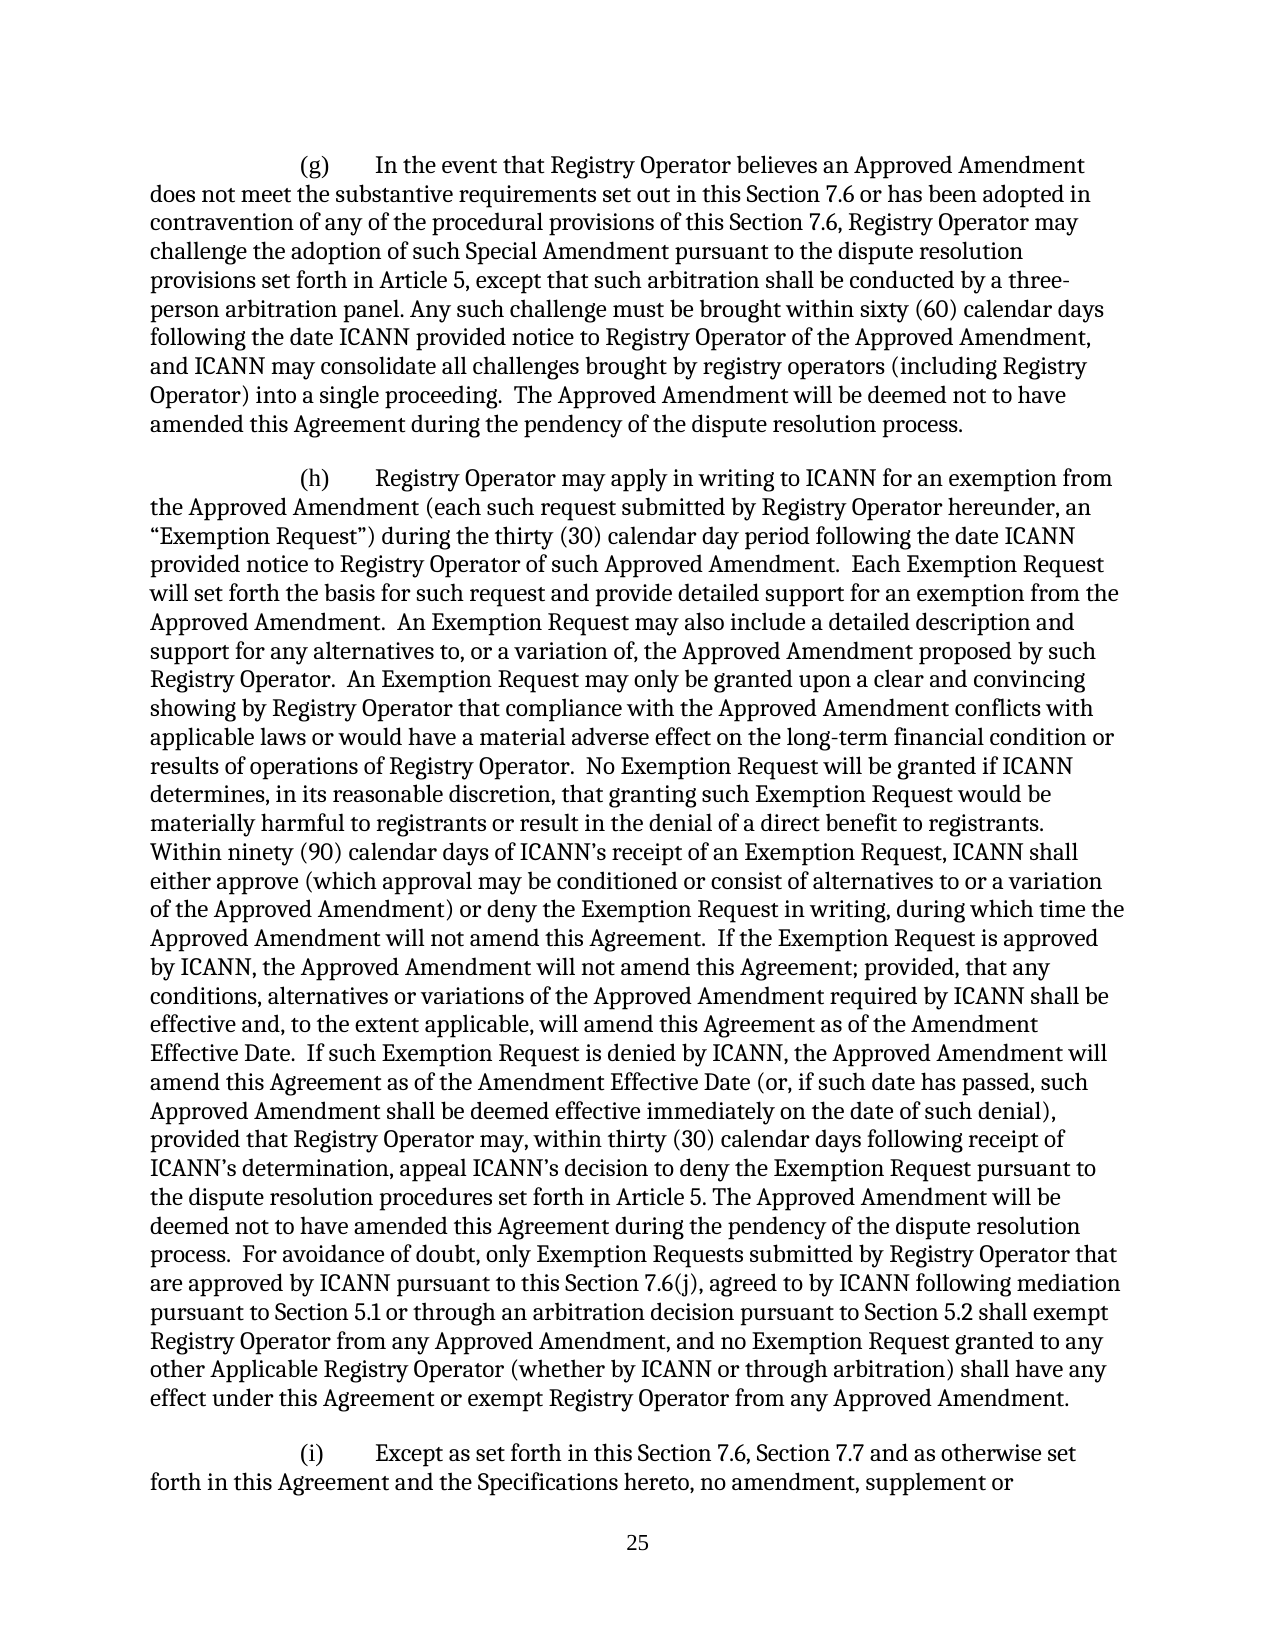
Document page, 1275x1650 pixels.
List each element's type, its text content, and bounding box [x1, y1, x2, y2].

list In the event that Registry Operator believes an Approved Amendment does not meet the substantive requirements set out in this Section 7.6 or has been adopted in contravention of any of the procedural provisions of this Section 7.6, Registry Operator may challenge the adoption of such Special Amendment pursuant to the dispute resolution provisions set forth in Article 5, except that such arbitration shall be conducted by a three-person arbitration panel. Any such challenge must be brought within sixty (60) calendar days following the date ICANN provided notice to Registry Operator of the Approved Amendment, and ICANN may consolidate all challenges brought by registry operators (including Registry Operator) into a single proceeding. The Approved Amendment will be deemed not to have amended this Agreement during the pendency of the dispute resolution process. [150, 150, 1125, 438]
list Registry Operator may apply in writing to ICANN for an exemption from the Approved Amendment (each such request submitted by Registry Operator hereunder, an “Exemption Request”) during the thirty (30) calendar day period following the date ICANN provided notice to Registry Operator of such Approved Amendment. Each Exemption Request will set forth the basis for such request and provide detailed support for an exemption from the Approved Amendment. An Exemption Request may also include a detailed description and support for any alternatives to, or a variation of, the Approved Amendment proposed by such Registry Operator. An Exemption Request may only be granted upon a clear and convincing showing by Registry Operator that compliance with the Approved Amendment conflicts with applicable laws or would have a material adverse effect on the long-term financial condition or results of operations of Registry Operator. No Exemption Request will be granted if ICANN determines, in its reasonable discretion, that granting such Exemption Request would be materially harmful to registrants or result in the denial of a direct benefit to registrants. Within ninety (90) calendar days of ICANN’s receipt of an Exemption Request, ICANN shall either approve (which approval may be conditioned or consist of alternatives to or a variation of the Approved Amendment) or deny the Exemption Request in writing, during which time the Approved Amendment will not amend this Agreement. If the Exemption Request is approved by ICANN, the Approved Amendment will not amend this Agreement; provided, that any conditions, alternatives or variations of the Approved Amendment required by ICANN shall be effective and, to the extent applicable, will amend this Agreement as of the Amendment Effective Date. If such Exemption Request is denied by ICANN, the Approved Amendment will amend this Agreement as of the Amendment Effective Date (or, if such date has passed, such Approved Amendment shall be deemed effective immediately on the date of such denial), provided that Registry Operator may, within thirty (30) calendar days following receipt of ICANN’s determination, appeal ICANN’s decision to deny the Exemption Request pursuant to the dispute resolution procedures set forth in Article 5. The Approved Amendment will be deemed not to have amended this Agreement during the pendency of the dispute resolution process. For avoidance of doubt, only Exemption Requests submitted by Registry Operator that are approved by ICANN pursuant to this Section 7.6(j), agreed to by ICANN following mediation pursuant to Section 5.1 or through an arbitration decision pursuant to Section 5.2 shall exempt Registry Operator from any Approved Amendment, and no Exemption Request granted to any other Applicable Registry Operator (whether by ICANN or through arbitration) shall have any effect under this Agreement or exempt Registry Operator from any Approved Amendment. [150, 463, 1125, 1413]
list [150, 1438, 1125, 1496]
